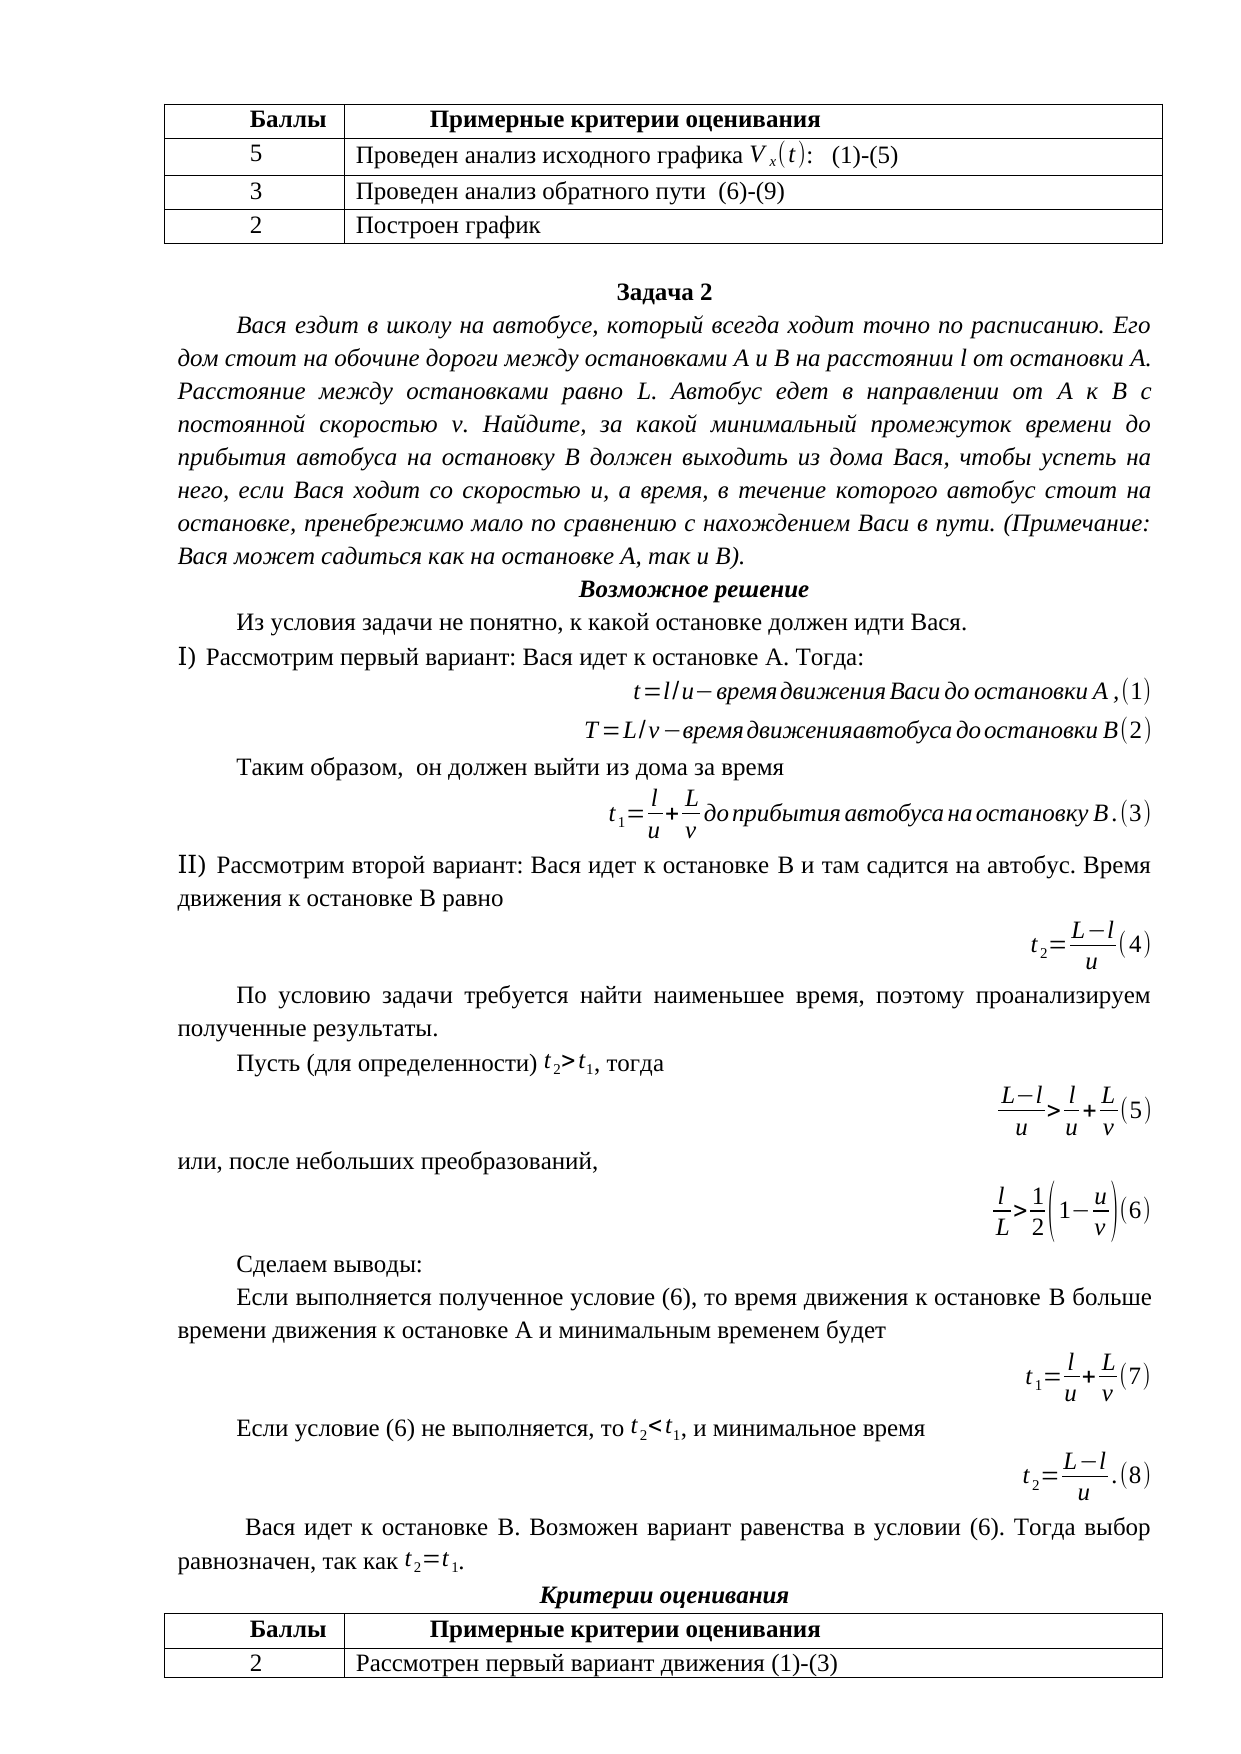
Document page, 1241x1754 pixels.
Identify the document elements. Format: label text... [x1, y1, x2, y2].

text Возможное решение [177, 574, 1152, 603]
text Вася идет к остановке B. Возможен вариант равенства в условии (6). Тогда выбор равнозначен, так как . [177, 1512, 1152, 1576]
table_cell Построен график [345, 210, 1162, 243]
text Если условие (6) не выполняется, то , и минимальное время [177, 1412, 1152, 1443]
text или, после небольших преобразований, [177, 1146, 1152, 1175]
table_header Баллы [165, 1614, 344, 1647]
text По условию задачи требуется найти наименьшее время, поэтому проанализируем полученные результаты. [177, 980, 1152, 1042]
text Критерии оценивания [177, 1580, 1152, 1609]
table_cell 2 [165, 210, 344, 243]
table_header Примерные критерии оценивания [345, 1614, 1162, 1647]
text I) Рассмотрим первый вариант: Вася идет к остановке A. Тогда: [177, 640, 1152, 670]
table_cell 5 [165, 139, 344, 175]
text Сделаем выводы: [177, 1249, 1152, 1278]
table_header Примерные критерии оценивания [345, 105, 1162, 137]
text II) Рассмотрим второй вариант: Вася идет к остановке B и там садится на автобус. Время движения к остановке B равно [177, 849, 1152, 912]
table_cell Проведен анализ обратного пути (6)-(9) [345, 176, 1162, 209]
text Задача 2 [177, 277, 1152, 306]
text Если выполняется полученное условие (6), то время движения к остановке B больше времени движения к остановке A и минимальным временем будет [177, 1282, 1152, 1344]
table_header Баллы [165, 105, 344, 137]
text Пусть (для определенности) , тогда [177, 1046, 1152, 1078]
table_cell 2 [165, 1649, 344, 1677]
text Вася ездит в школу на автобусе, который всегда ходит точно по расписанию. Его дом стоит на обочине дороги между остановками A и B на расстоянии l от остановки A. Расстояние между остановками равно L. Автобус едет в направлении от A к B с постоянной скоростью v. Найдите, за какой минимальный промежуток времени до прибытия автобуса на остановку B должен выходить из дома Вася, чтобы успеть на него, если Вася ходит со скоростью u, а время, в течение которого автобус стоит на остановке, пренебрежимо мало по сравнению с нахождением Васи в пути. (Примечание: Вася может садиться как на остановке А, так и В). [177, 310, 1152, 570]
text Таким образом, он должен выйти из дома за время [177, 752, 1152, 781]
table_cell Проведен анализ исходного графика : (1)-(5) [345, 139, 1162, 175]
text Из условия задачи не понятно, к какой остановке должен идти Вася. [177, 607, 1152, 636]
table_cell 3 [165, 176, 344, 209]
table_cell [345, 1649, 1162, 1677]
